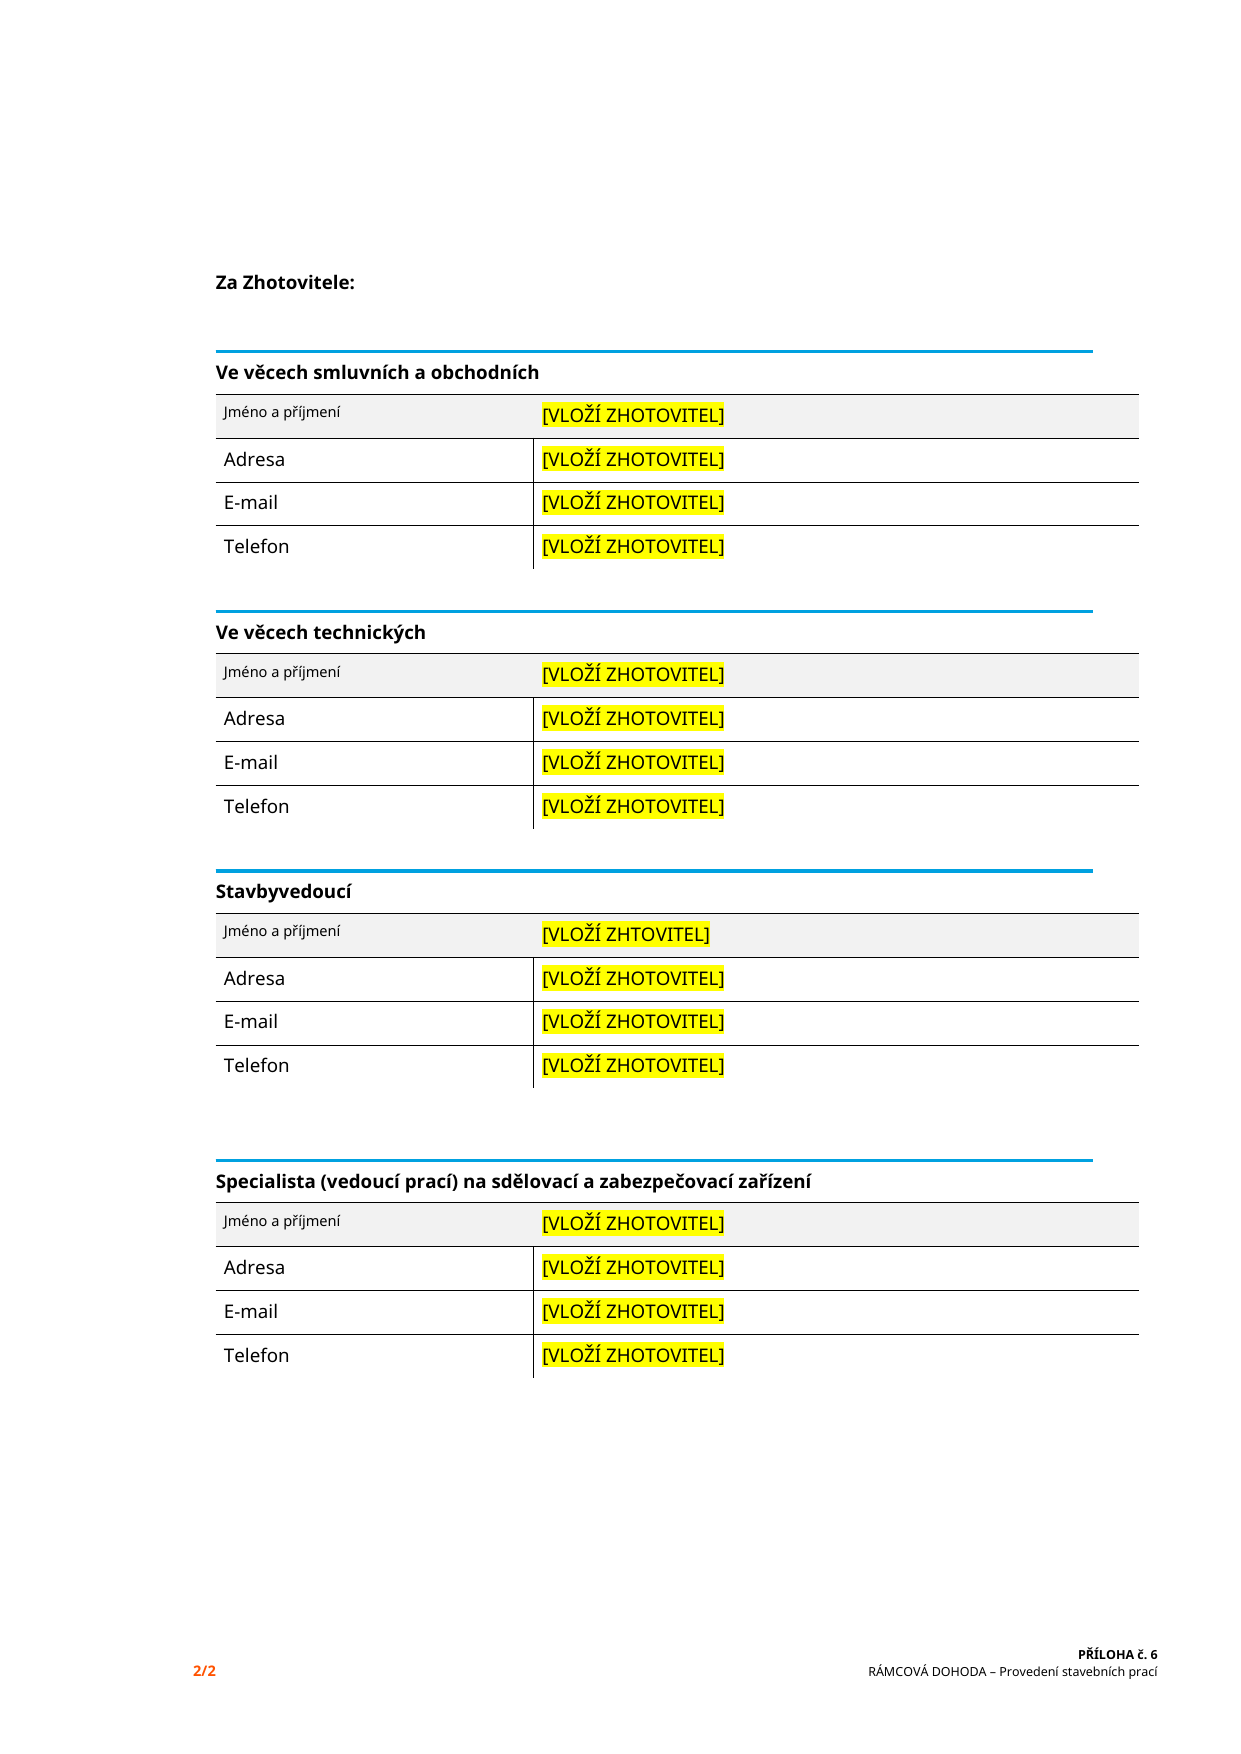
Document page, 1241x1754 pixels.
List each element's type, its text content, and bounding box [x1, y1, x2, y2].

table_cell [VLOŽÍ ZHOTOVITEL] [534, 742, 1139, 785]
table_cell Telefon [216, 786, 533, 829]
table_cell Telefon [216, 526, 533, 569]
table_header [VLOŽÍ ZHTOVITEL] [534, 914, 1139, 957]
table_cell Adresa [216, 1247, 533, 1290]
table_cell [VLOŽÍ ZHOTOVITEL] [534, 1046, 1139, 1088]
table_cell E-mail [216, 742, 533, 785]
table_cell [VLOŽÍ ZHOTOVITEL] [534, 1291, 1139, 1334]
text Specialista (vedoucí prací) na sdělovací a zabezpečovací zařízení [216, 1162, 1093, 1193]
table_header [VLOŽÍ ZHOTOVITEL] [534, 395, 1139, 438]
table_header [VLOŽÍ ZHOTOVITEL] [534, 654, 1139, 697]
table_cell [VLOŽÍ ZHOTOVITEL] [534, 786, 1139, 829]
text Ve věcech smluvních a obchodních [216, 353, 1093, 385]
table_cell E-mail [216, 1002, 533, 1044]
table_cell Adresa [216, 698, 533, 741]
table_header Jméno a příjmení [216, 914, 534, 957]
table_cell [VLOŽÍ ZHOTOVITEL] [534, 1002, 1139, 1044]
table_cell Telefon [216, 1335, 533, 1378]
text Ve věcech technických [216, 613, 1093, 644]
table_cell Adresa [216, 958, 533, 1001]
table_cell [VLOŽÍ ZHOTOVITEL] [534, 439, 1139, 481]
table_header Jméno a příjmení [216, 395, 534, 438]
table_cell Adresa [216, 439, 533, 481]
text Za Zhotovitele: [216, 269, 1093, 294]
table_cell [VLOŽÍ ZHOTOVITEL] [534, 526, 1139, 569]
table_cell [VLOŽÍ ZHOTOVITEL] [534, 958, 1139, 1001]
table_cell E-mail [216, 1291, 533, 1334]
table_cell [VLOŽÍ ZHOTOVITEL] [534, 698, 1139, 741]
table_cell [VLOŽÍ ZHOTOVITEL] [534, 483, 1139, 525]
text Stavbyvedoucí [216, 873, 1093, 904]
table_cell E-mail [216, 483, 533, 525]
table_header Jméno a příjmení [216, 1203, 534, 1246]
table_header [VLOŽÍ ZHOTOVITEL] [534, 1203, 1139, 1246]
table_header Jméno a příjmení [216, 654, 534, 697]
table_cell [VLOŽÍ ZHOTOVITEL] [534, 1247, 1139, 1290]
table_cell [VLOŽÍ ZHOTOVITEL] [534, 1335, 1139, 1378]
table_cell Telefon [216, 1046, 533, 1088]
